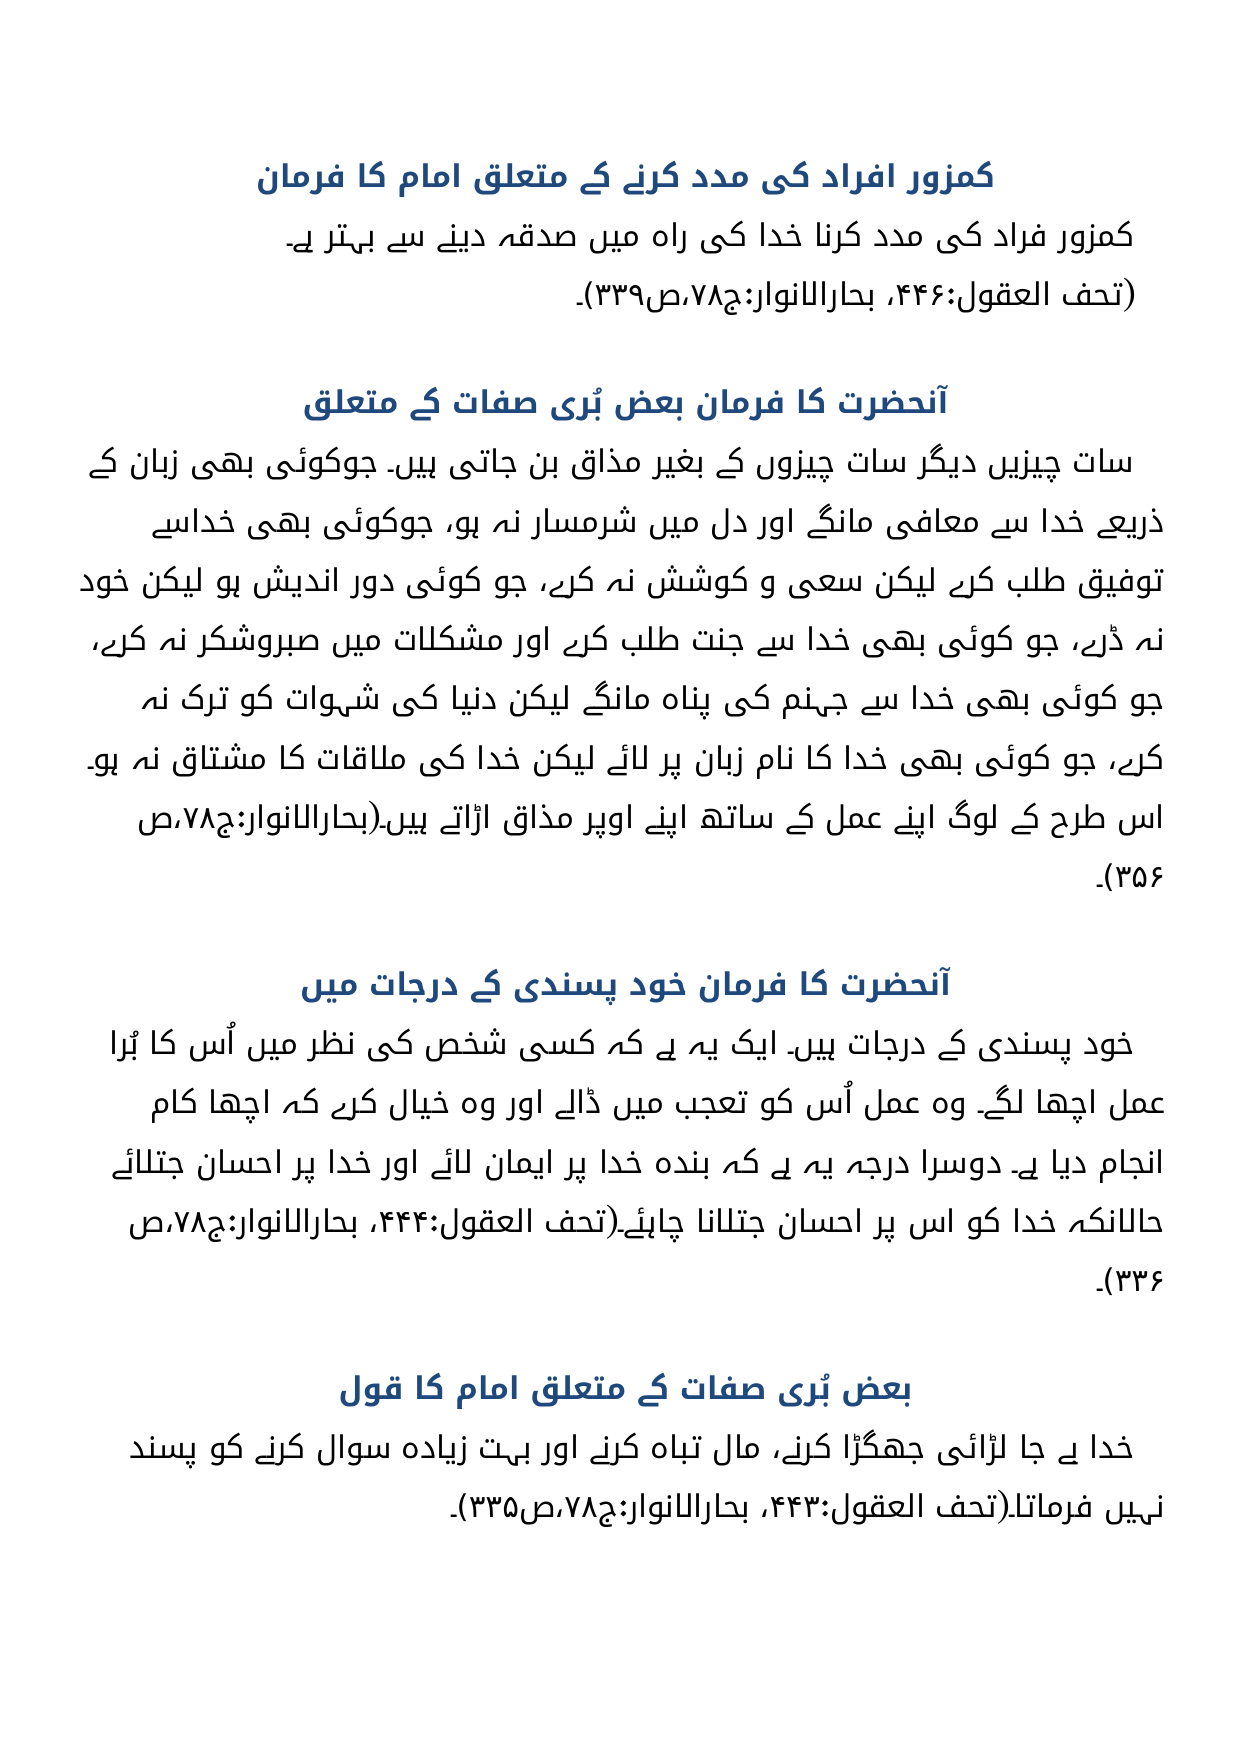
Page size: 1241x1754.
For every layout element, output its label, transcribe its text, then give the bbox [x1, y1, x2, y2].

subtitle بعض بُری صفات کے متعلق امام کا قول [75, 1359, 1165, 1418]
subtitle کمزور افراد کی مدد کرنے کے متعلق امام کا فرمان [75, 147, 1165, 206]
text سات چیزیں دیگر سات چیزوں کے بغیر مذاق بن جاتی ہیں۔ جوکوئی بھی زبان کے ذریعے خدا سے معافی مانگے اور دل میں شرمسار نہ ہو، جوکوئی بھی خداسے توفیق طلب کرے لیکن سعی و کوشش نہ کرے، جو کوئی دور اندیش ہو لیکن خود نہ ڈرے، جو کوئی بھی خدا سے جنت طلب کرے اور مشکلات میں صبروشکر نہ کرے، جو کوئی بھی خدا سے جہنم کی پناہ مانگے لیکن دنیا کی شہوات کو ترک نہ کرے، جو کوئی بھی خدا کا نام زبان پر لائے لیکن خدا کی ملاقات کا مشتاق نہ ہو۔ اس طرح کے لوگ اپنے عمل کے ساتھ اپنے اوپر مذاق اڑاتے ہیں۔(بحارالانوار:ج۷۸،ص۳۵۶)۔ [75, 433, 1165, 907]
subtitle آنحضرت کا فرمان بعض بُری صفات کے متعلق [75, 373, 1165, 433]
text (تحف العقول:۴۴۶، بحارالانوار:ج۷۸،ص۳۳۹)۔ [75, 266, 1165, 325]
subtitle آنحضرت کا فرمان خود پسندی کے درجات میں [75, 955, 1165, 1014]
text خدا بے جا لڑائی جھگڑا کرنے، مال تباہ کرنے اور بہت زیادہ سوال کرنے کو پسند نہیں فرماتا۔(تحف العقول:۴۴۳، بحارالانوار:ج۷۸،ص۳۳۵)۔ [75, 1418, 1165, 1537]
text خود پسندی کے درجات ہیں۔ ایک یہ ہے کہ کسی شخص کی نظر میں اُس کا بُرا عمل اچھا لگے۔ وہ عمل اُس کو تعجب میں ڈالے اور وہ خیال کرے کہ اچھا کام انجام دیا ہے۔ دوسرا درجہ یہ ہے کہ بندہ خدا پر ایمان لائے اور خدا پر احسان جتلائے حالانکہ خدا کو اس پر احسان جتلانا چاہئے۔(تحف العقول:۴۴۴، بحارالانوار:ج۷۸،ص۳۳۶)۔ [75, 1014, 1165, 1311]
text کمزور فراد کی مدد کرنا خدا کی راہ میں صدقہ دینے سے بہتر ہے۔ [75, 206, 1165, 266]
